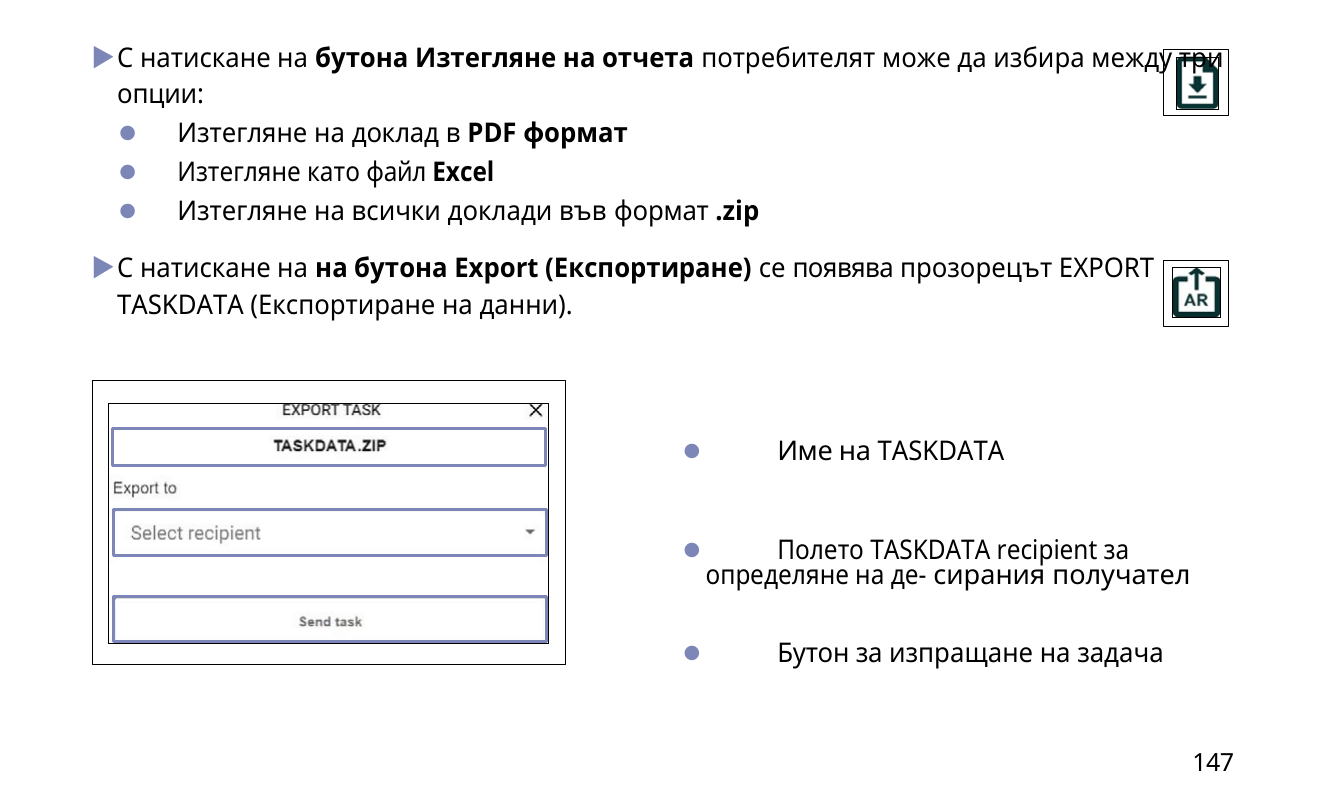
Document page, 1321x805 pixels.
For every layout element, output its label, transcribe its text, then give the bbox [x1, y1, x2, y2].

picture [115, 511, 545, 554]
picture [109, 404, 548, 643]
list Изтегляне на доклад в PDF формат [118, 114, 1258, 151]
list Бутон за изпращане на задача [682, 633, 1258, 670]
list С натискане на на бутона Export (Експортиране) се появява прозорецът EXPORT TASKDATA (Експортиране на данни). [91, 249, 1258, 322]
list С натискане на бутона Изтегляне на отчета потребителят може да избира между три опции: [91, 38, 1258, 112]
picture [115, 598, 545, 640]
list Изтегляне на всички доклади във формат .zip [118, 192, 1258, 229]
list Полето TASKDATA recipient за определяне на де- сирания получател [682, 538, 1226, 592]
list Изтегляне като файл Excel [118, 153, 1258, 190]
list Име на TASKDATA [682, 432, 1258, 468]
